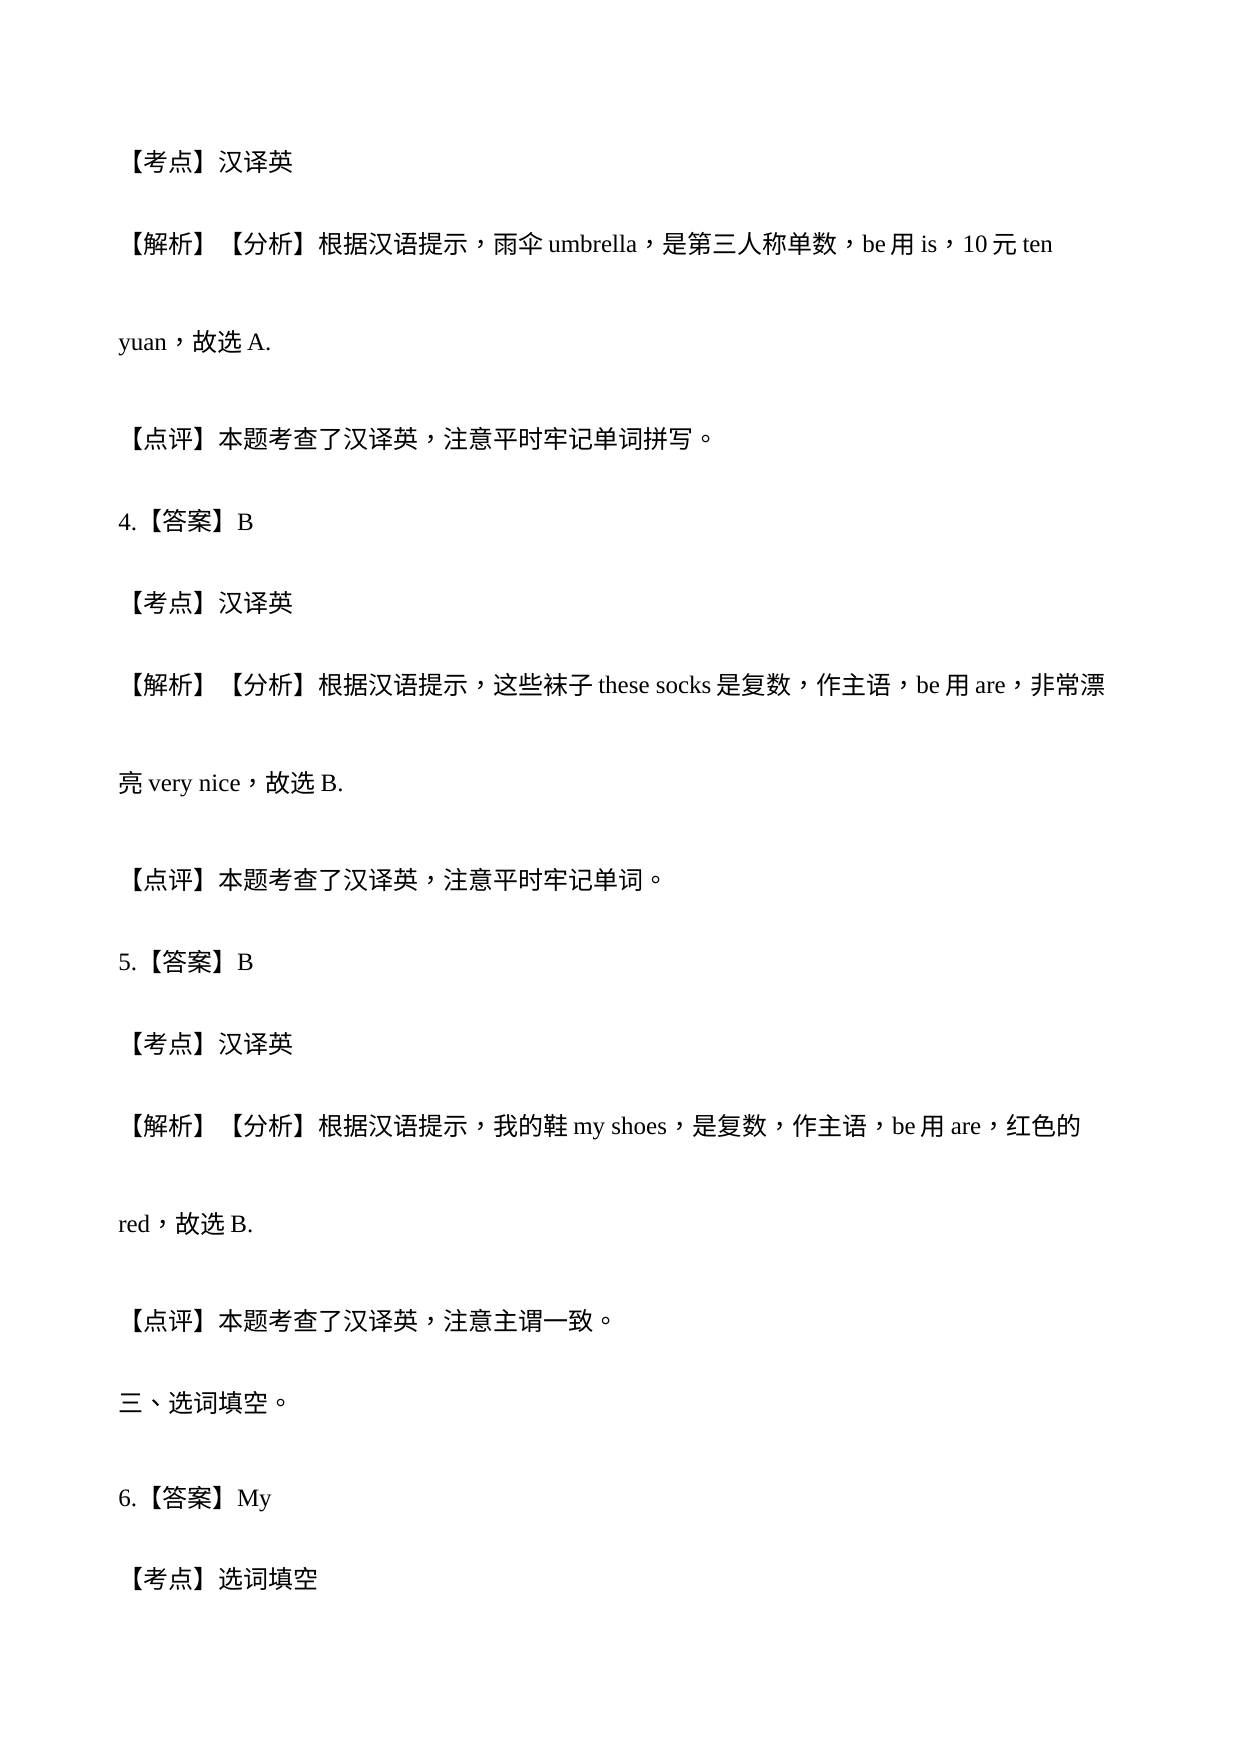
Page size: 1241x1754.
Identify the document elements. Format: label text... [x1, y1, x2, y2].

text 【解析】【分析】根据汉语提示，这些袜子these socks是复数，作主语，be用are，非常漂亮very nice，故选B. 【点评】本题考查了汉译英，注意平时牢记单词。 [118, 652, 1122, 912]
text 【解析】【分析】根据汉语提示，我的鞋my shoes，是复数，作主语，be用are，红色的red，故选B. 【点评】本题考查了汉译英，注意主谓一致。 [118, 1093, 1122, 1353]
text 4.【答案】B [118, 488, 1122, 553]
text 【考点】汉译英 [118, 570, 1122, 635]
text 6.【答案】My [118, 1465, 1122, 1530]
text 5.【答案】B [118, 929, 1122, 994]
text 三、选词填空。 [118, 1370, 1122, 1435]
text 【解析】【分析】根据汉语提示，雨伞umbrella，是第三人称单数，be用is，10元ten yuan，故选A. 【点评】本题考查了汉译英，注意平时牢记单词拼写。 [118, 211, 1122, 471]
text 【考点】选词填空 [118, 1547, 1122, 1612]
text 【考点】汉译英 [118, 1011, 1122, 1076]
text 【考点】汉译英 [118, 129, 1122, 194]
